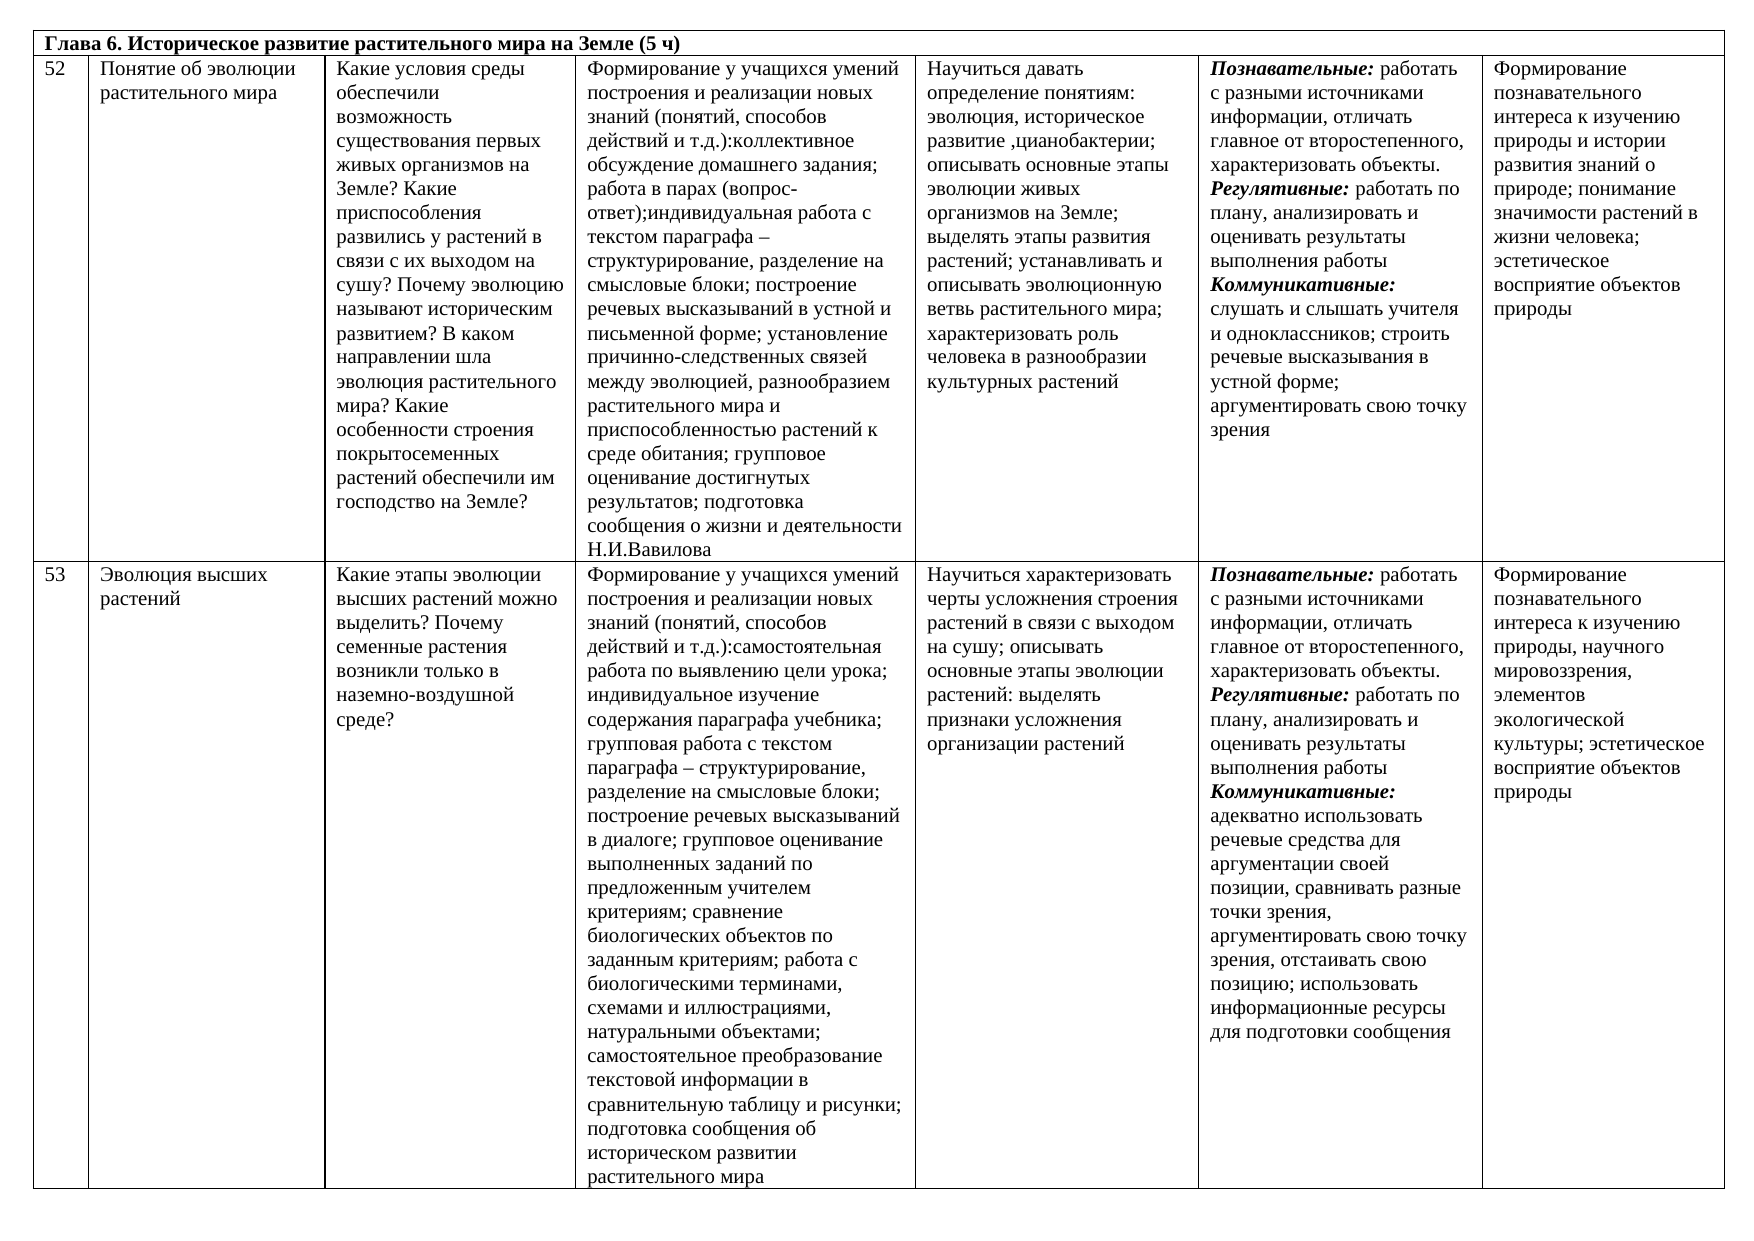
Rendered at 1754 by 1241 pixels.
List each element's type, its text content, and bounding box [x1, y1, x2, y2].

table_cell Познавательные: работать с разными источниками информации, отличать главное от второстепенного, характеризовать объекты. Регулятивные: работать по плану, анализировать и оценивать результаты выполнения работы Коммуникативные: адекватно использовать речевые средства для аргументации своей позиции, сравнивать разные точки зрения, аргументировать свою точку зрения, отстаивать свою позицию; использовать информационные ресурсы для подготовки сообщения [1199, 562, 1482, 1188]
table_cell Научиться характеризовать черты усложнения строения растений в связи с выходом на сушу; описывать основные этапы эволюции растений: выделять признаки усложнения организации растений [916, 562, 1198, 1188]
table_cell Научиться давать определение понятиям: эволюция, историческое развитие ,цианобактерии; описывать основные этапы эволюции живых организмов на Земле; выделять этапы развития растений; устанавливать и описывать эволюционную ветвь растительного мира; характеризовать роль человека в разнообразии культурных растений [916, 56, 1198, 561]
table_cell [1483, 562, 1724, 1188]
table_cell 53 [34, 562, 88, 1188]
table_cell Понятие об эволюции растительного мира [89, 56, 324, 561]
table_cell 52 [34, 56, 88, 561]
table_cell Формирование у учащихся умений построения и реализации новых знаний (понятий, способов действий и т.д.):самостоятельная работа по выявлению цели урока; индивидуальное изучение содержания параграфа учебника; групповая работа с текстом параграфа – структурирование, разделение на смысловые блоки; построение речевых высказываний в диалоге; групповое оценивание выполненных заданий по предложенным учителем критериям; сравнение биологических объектов по заданным критериям; работа с биологическими терминами, схемами и иллюстрациями, натуральными объектами; самостоятельное преобразование текстовой информации в сравнительную таблицу и рисунки; подготовка сообщения об историческом развитии растительного мира [576, 562, 915, 1188]
table_cell Познавательные: работать с разными источниками информации, отличать главное от второстепенного, характеризовать объекты. Регулятивные: работать по плану, анализировать и оценивать результаты выполнения работы Коммуникативные: слушать и слышать учителя и одноклассников; строить речевые высказывания в устной форме; аргументировать свою точку зрения [1199, 56, 1482, 561]
table_cell Формирование познавательного интереса к изучению природы и истории развития знаний о природе; понимание значимости растений в жизни человека; эстетическое восприятие объектов природы [1483, 56, 1724, 561]
table_cell Какие этапы эволюции высших растений можно выделить? Почему семенные растения возникли только в наземно-воздушной среде? [326, 562, 575, 1188]
table_cell Какие условия среды обеспечили возможность существования первых живых организмов на Земле? Какие приспособления развились у растений в связи с их выходом на сушу? Почему эволюцию называют историческим развитием? В каком направлении шла эволюция растительного мира? Какие особенности строения покрытосеменных растений обеспечили им господство на Земле? [326, 56, 575, 561]
table_cell Глава 6. Историческое развитие растительного мира на Земле (5 ч) [34, 31, 1724, 55]
table_cell Эволюция высших растений [89, 562, 324, 1188]
table_cell Формирование у учащихся умений построения и реализации новых знаний (понятий, способов действий и т.д.):коллективное обсуждение домашнего задания; работа в парах (вопрос-ответ);индивидуальная работа с текстом параграфа – структурирование, разделение на смысловые блоки; построение речевых высказываний в устной и письменной форме; установление причинно-следственных связей между эволюцией, разнообразием растительного мира и приспособленностью растений к среде обитания; групповое оценивание достигнутых результатов; подготовка сообщения о жизни и деятельности Н.И.Вавилова [576, 56, 915, 561]
